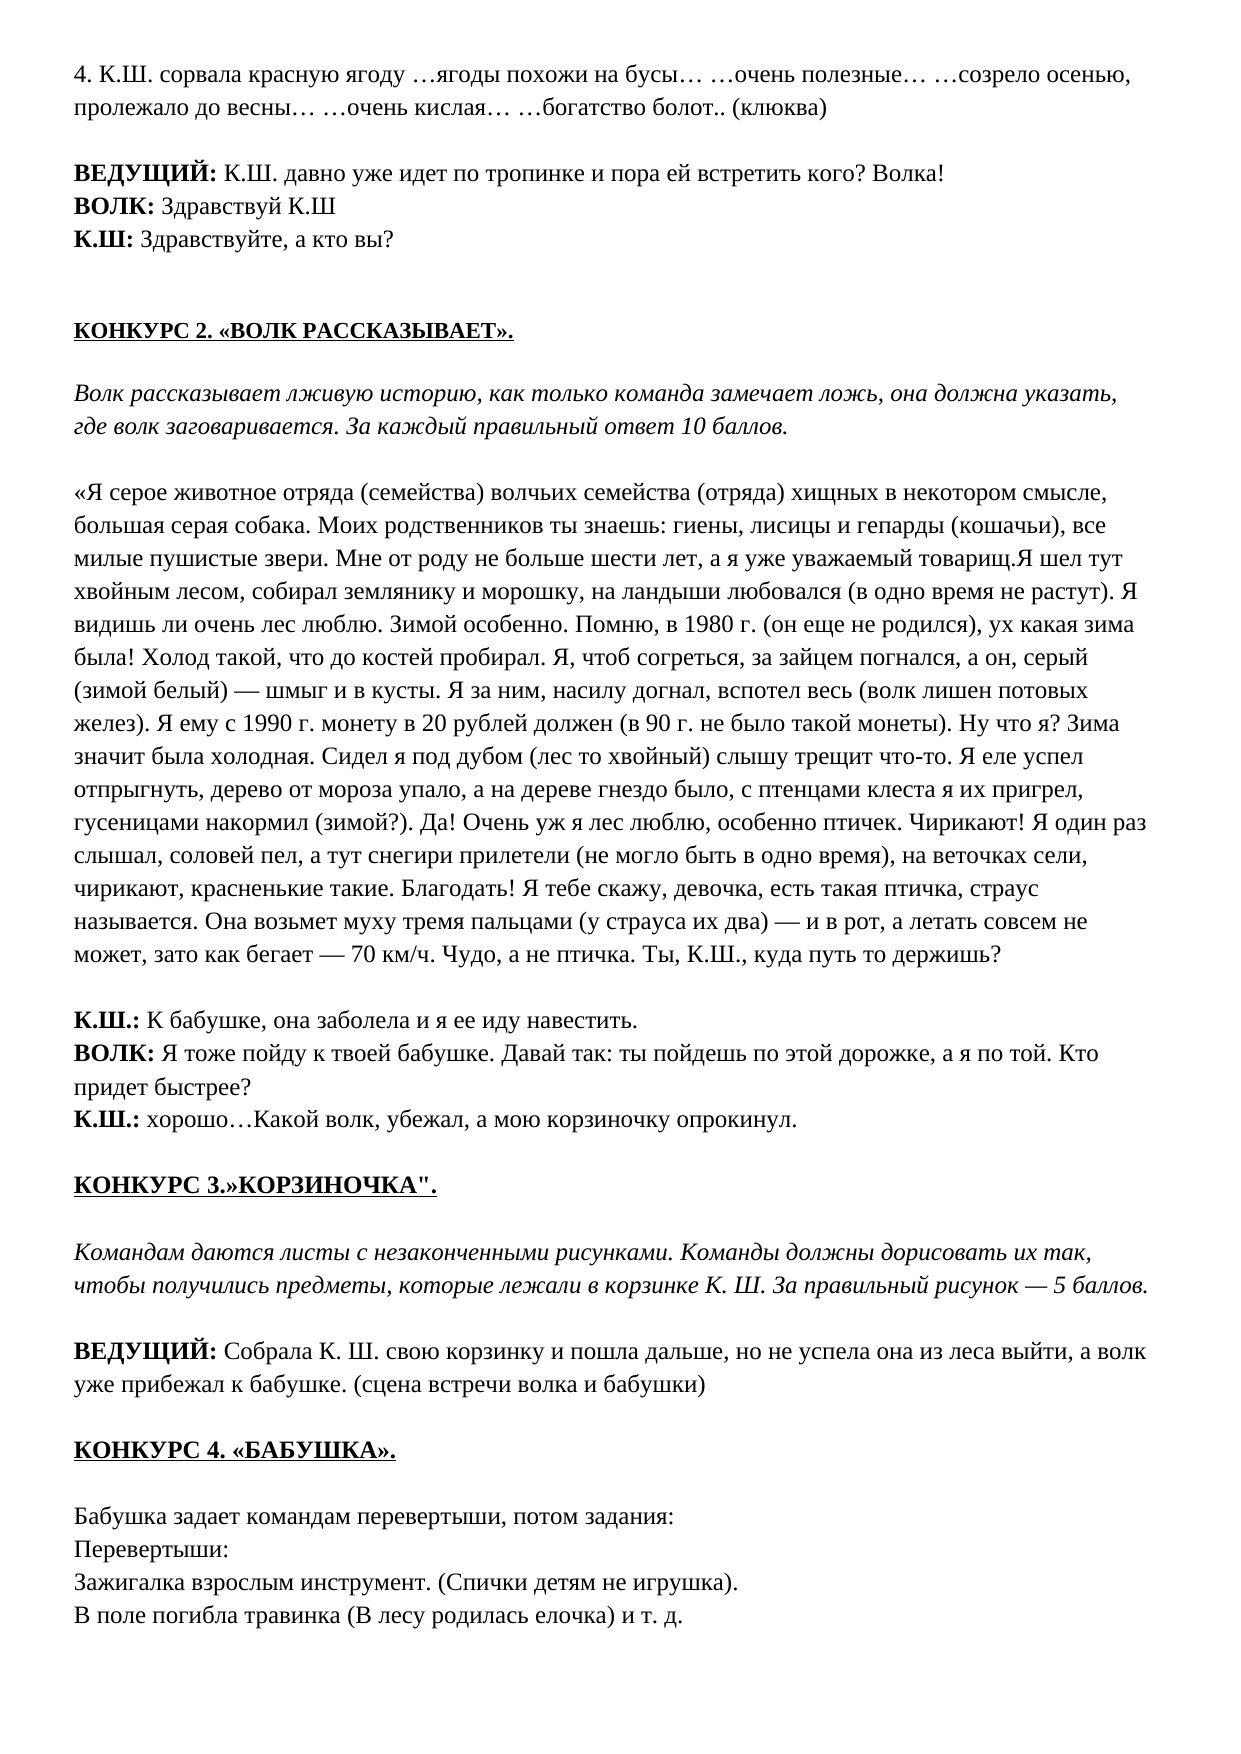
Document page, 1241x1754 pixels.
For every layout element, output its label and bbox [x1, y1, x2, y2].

text [74, 59, 1152, 1662]
